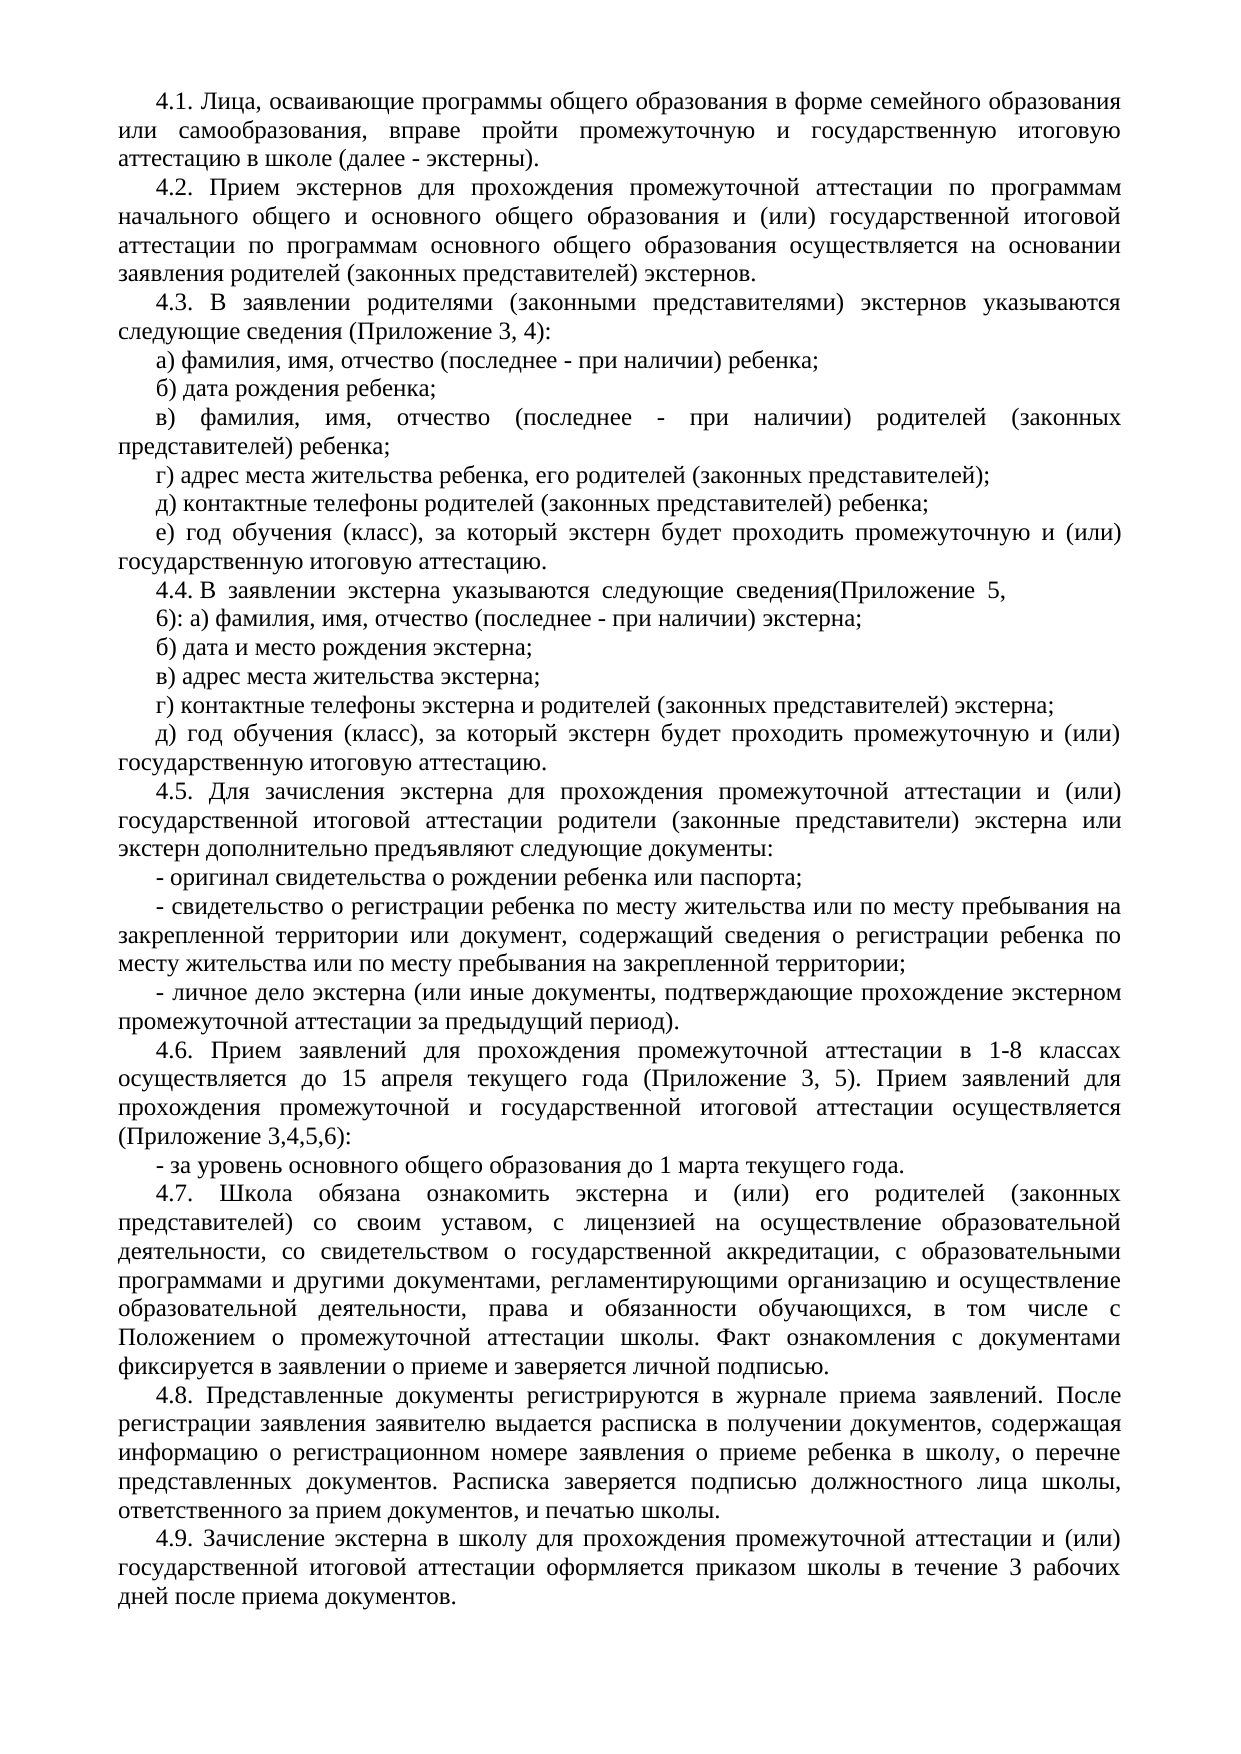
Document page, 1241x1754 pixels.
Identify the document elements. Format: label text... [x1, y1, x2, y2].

list личное дело экстерна (или иные документы, подтверждающие прохождение экстерном промежуточной аттестации за предыдущий период). [118, 977, 1122, 1035]
list Для зачисления экстерна для прохождения промежуточной аттестации и (или) государственной итоговой аттестации родители (законные представители) экстерна или экстерн дополнительно предъявляют следующие документы: [118, 776, 1122, 862]
list Школа обязана ознакомить экстерна и (или) его родителей (законных представителей) со своим уставом, с лицензией на осуществление образовательной деятельности, со свидетельством о государственной аккредитации, с образовательными программами и другими документами, регламентирующими организацию и осуществление образовательной деятельности, права и обязанности обучающихся, в том числе с Положением о промежуточной аттестации школы. Факт ознакомления с документами фиксируется в заявлении о приеме и заверяется личной подписью. [118, 1178, 1122, 1380]
text а) фамилия, имя, отчество (последнее - при наличии) ребенка; б) дата рождения ребенка; [156, 345, 821, 402]
text г) контактные телефоны экстерна и родителей (законных представителей) экстерна; [156, 690, 1146, 718]
list В заявлении экстерна указываются следующие сведения(Приложение 5, 6): а) фамилия, имя, отчество (последнее - при наличии) экстерна; [156, 575, 1006, 632]
list Лица, осваивающие программы общего образования в форме семейного образования или самообразования, вправе пройти промежуточную и государственную итоговую аттестацию в школе (далее - экстерны). [118, 86, 1122, 172]
list за уровень основного общего образования до 1 марта текущего года. [156, 1150, 1146, 1178]
list Зачисление экстерна в школу для прохождения промежуточной аттестации и (или) государственной итоговой аттестации оформляется приказом школы в течение 3 рабочих дней после приема документов. [118, 1523, 1122, 1610]
text б) дата и место рождения экстерна; в) адрес места жительства экстерна; [156, 632, 542, 690]
list Прием заявлений для прохождения промежуточной аттестации в 1-8 классах осуществляется до 15 апреля текущего года (Приложение 3, 5). Прием заявлений для прохождения промежуточной и государственной итоговой аттестации осуществляется (Приложение 3,4,5,6): [118, 1035, 1122, 1150]
list свидетельство о регистрации ребенка по месту жительства или по месту пребывания на закрепленной территории или документ, содержащий сведения о регистрации ребенка по месту жительства или по месту пребывания на закрепленной территории; [118, 891, 1122, 977]
list В заявлении родителями (законными представителями) экстернов указываются следующие сведения (Приложение 3, 4): [118, 287, 1122, 345]
text д) год обучения (класс), за который экстерн будет проходить промежуточную и (или) государственную итоговую аттестацию. [118, 718, 1121, 776]
text в) фамилия, имя, отчество (последнее - при наличии) родителей (законных представителей) ребенка; [118, 402, 1122, 460]
text г) адрес места жительства ребенка, его родителей (законных представителей); д) контактные телефоны родителей (законных представителей) ребенка; [156, 460, 992, 517]
text е) год обучения (класс), за который экстерн будет проходить промежуточную и (или) государственную итоговую аттестацию. [118, 517, 1123, 575]
list оригинал свидетельства о рождении ребенка или паспорта; [156, 862, 1146, 891]
list Прием экстернов для прохождения промежуточной аттестации по программам начального общего и основного общего образования и (или) государственной итоговой аттестации по программам основного общего образования осуществляется на основании заявления родителей (законных представителей) экстернов. [118, 172, 1122, 287]
list Представленные документы регистрируются в журнале приема заявлений. После регистрации заявления заявителю выдается расписка в получении документов, содержащая информацию о регистрационном номере заявления о приеме ребенка в школу, о перечне представленных документов. Расписка заверяется подписью должностного лица школы, ответственного за прием документов, и печатью школы. [118, 1380, 1122, 1523]
